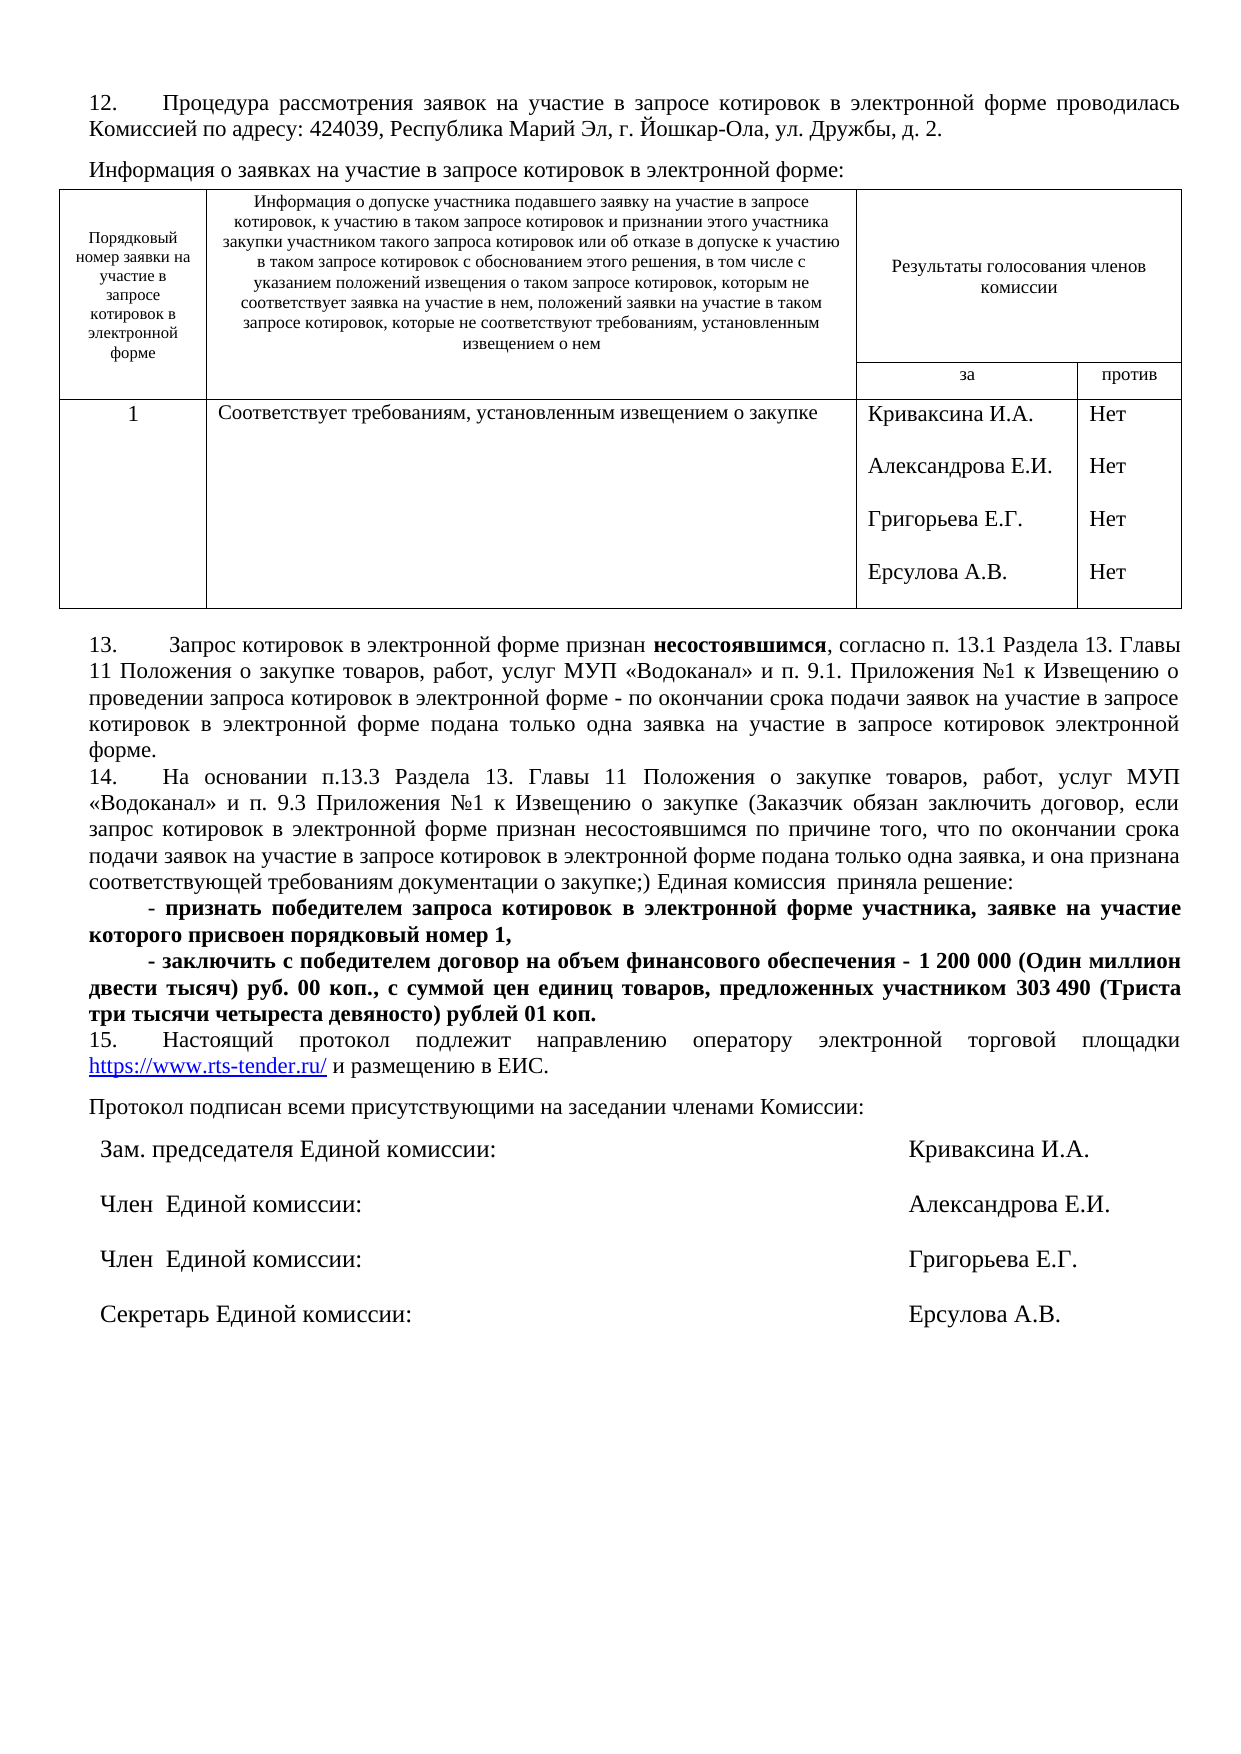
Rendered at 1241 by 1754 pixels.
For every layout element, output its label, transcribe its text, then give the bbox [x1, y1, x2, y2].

table_cell Член Единой комиссии: [89, 1189, 897, 1244]
table_cell Секретарь Единой комиссии: [89, 1299, 897, 1354]
text 13. Запрос котировок в электронной форме признан несостоявшимся, согласно п. 13.1 Раздела 13. Главы 11 Положения о закупке товаров, работ, услуг МУП «Водоканал» и п. 9.1. Приложения №1 к Извещению о проведении запроса котировок в электронной форме - по окончании срока подачи заявок на участие в запросе котировок в электронной форме подана только одна заявка на участие в запросе котировок электронной форме. [89, 631, 1181, 763]
text Информация о заявках на участие в запросе котировок в электронной форме: [89, 156, 1181, 182]
table_cell Григорьева Е.Г. [897, 1244, 1163, 1299]
table_header Криваксина И.А. [897, 1134, 1163, 1189]
text - признать победителем запроса котировок в электронной форме участника, заявке на участие которого присвоен порядковый номер 1, [89, 894, 1181, 947]
table_cell за [857, 363, 1077, 399]
table_cell Александрова Е.И. [897, 1189, 1163, 1244]
table_cell Ерсулова А.В. [897, 1299, 1163, 1354]
text Протокол подписан всеми присутствующими на заседании членами Комиссии: [89, 1093, 1181, 1120]
text 14. На основании п.13.3 Раздела 13. Главы 11 Положения о закупке товаров, работ, услуг МУП «Водоканал» и п. 9.3 Приложения №1 к Извещению о закупке (Заказчик обязан заключить договор, если запрос котировок в электронной форме признан несостоявшимся по причине того, что по окончании срока подачи заявок на участие в запросе котировок в электронной форме подана только одна заявка, и она признана соответствующей требованиям документации о закупке;) Единая комиссия приняла решение: [89, 763, 1181, 894]
table_cell против [1078, 363, 1181, 399]
table_header Порядковый номер заявки на участие в запросе котировок в электронной форме [60, 190, 206, 399]
text 15. Настоящий протокол подлежит направлению оператору электронной торговой площадки https://www.rts-tender.ru/ и размещению в ЕИС. [89, 1026, 1181, 1079]
table_cell 1 [60, 400, 206, 608]
table_header Информация о допуске участника подавшего заявку на участие в запросе котировок, к участию в таком запросе котировок и признании этого участника закупки участником такого запроса котировок или об отказе в допуске к участию в таком запросе котировок с обоснованием этого решения, в том числе с указанием положений извещения о таком запросе котировок, которым не соответствует заявка на участие в нем, положений заявки на участие в таком запросе котировок, которые не соответствуют требованиям, установленным извещением о нем [207, 190, 856, 399]
text 12. Процедура рассмотрения заявок на участие в запросе котировок в электронной форме проводилась Комиссией по адресу: 424039, Республика Марий Эл, г. Йошкар-Ола, ул. Дружбы, д. 2. [89, 89, 1181, 141]
table_cell Член Единой комиссии: [89, 1244, 897, 1299]
table_header Зам. председателя Единой комиссии: [89, 1134, 897, 1189]
text - заключить с победителем договор на объем финансового обеспечения - 1 200 000 (Один миллион двести тысяч) руб. 00 коп., с суммой цен единиц товаров, предложенных участником 303 490 (Триста три тысячи четыреста девяносто) рублей 01 коп. [89, 947, 1181, 1026]
table_cell Нет Нет Нет Нет [1078, 400, 1181, 608]
table_cell Соответствует требованиям, установленным извещением о закупке [207, 400, 856, 608]
table_header Результаты голосования членов комиссии [857, 190, 1181, 362]
table_cell Криваксина И.А. Александрова Е.И. Григорьева Е.Г. Ерсулова А.В. [857, 400, 1077, 608]
